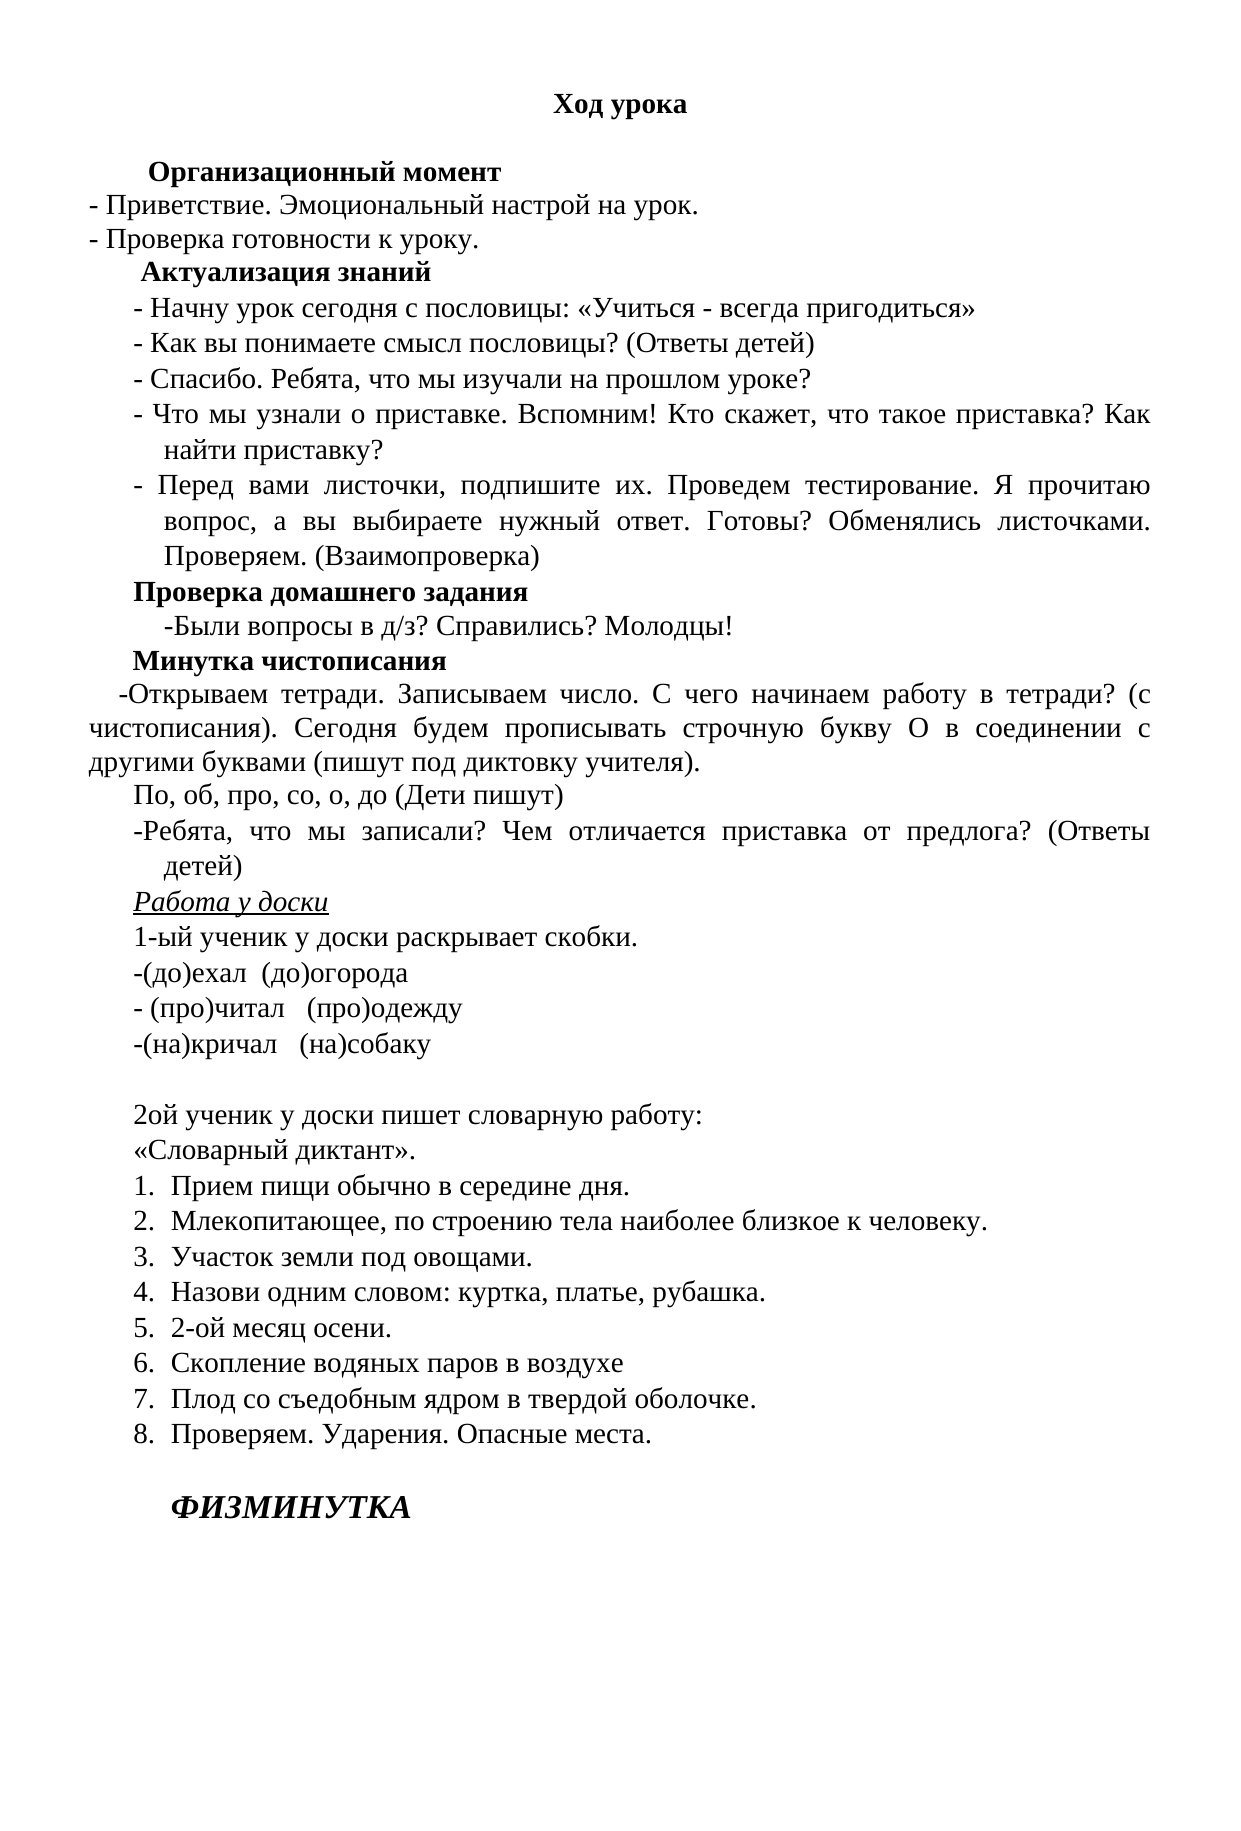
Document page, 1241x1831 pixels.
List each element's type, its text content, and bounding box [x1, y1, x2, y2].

list Скопление водяных паров в воздухе [133, 1346, 1152, 1379]
list «Словарный диктант». [133, 1132, 1152, 1166]
text Организационный момент [89, 154, 1152, 187]
list - Спасибо. Ребята, что мы изучали на прошлом уроке? [133, 361, 1152, 394]
list - Перед вами листочки, подпишите их. Проведем тестирование. Я прочитаю вопрос, а вы выбираете нужный ответ. Готовы? Обменялись листочками. Проверяем. (Взаимопроверка) [133, 467, 1152, 572]
text -Открываем тетради. Записываем число. С чего начинаем работу в тетради? (с чистописания). Сегодня будем прописывать строчную букву О в соединении с другими буквами (пишут под диктовку учителя). [89, 677, 1152, 777]
list 1-ый ученик у доски раскрывает скобки. [133, 919, 1152, 953]
list Проверяем. Ударения. Опасные места. [133, 1417, 1152, 1450]
list -(на)кричал (на)собаку [133, 1026, 1152, 1059]
list По, об, про, со, о, до (Дети пишут) [133, 777, 1152, 811]
list Млекопитающее, по строению тела наиболее близкое к человеку. [133, 1203, 1152, 1237]
list -Ребята, что мы записали? Чем отличается приставка от предлога? (Ответы детей) [133, 813, 1152, 882]
list - Что мы узнали о приставке. Вспомним! Кто скажет, что такое приставка? Как найти приставку? [133, 396, 1152, 466]
text - Приветствие. Эмоциональный настрой на урок. [89, 187, 1152, 221]
list Работа у доски [133, 884, 1152, 917]
text Проверка домашнего задания [133, 574, 1152, 608]
list - Как вы понимаете смысл пословицы? (Ответы детей) [133, 325, 1152, 359]
list Актуализация знаний [133, 254, 1152, 288]
list Прием пищи обычно в середине дня. [133, 1168, 1152, 1202]
text Минутка чистописания [89, 643, 1152, 677]
list -Были вопросы в д/з? Справились? Молодцы! [164, 608, 1152, 641]
text - Проверка готовности к уроку. [89, 221, 1152, 254]
text Ход урока [89, 87, 1152, 120]
list ФИЗМИНУТКА [171, 1488, 1152, 1526]
list -(до)ехал (до)огорода [133, 955, 1152, 988]
list Плод со съедобным ядром в твердой оболочке. [133, 1381, 1152, 1415]
list 2ой ученик у доски пишет словарную работу: [133, 1097, 1152, 1131]
list - (про)читал (про)одежду [133, 990, 1152, 1024]
list - Начну урок сегодня с пословицы: «Учиться - всегда пригодиться» [133, 290, 1152, 323]
list Участок земли под овощами. [133, 1239, 1152, 1273]
list 2-ой месяц осени. [133, 1310, 1152, 1344]
list Назови одним словом: куртка, платье, рубашка. [133, 1274, 1152, 1308]
